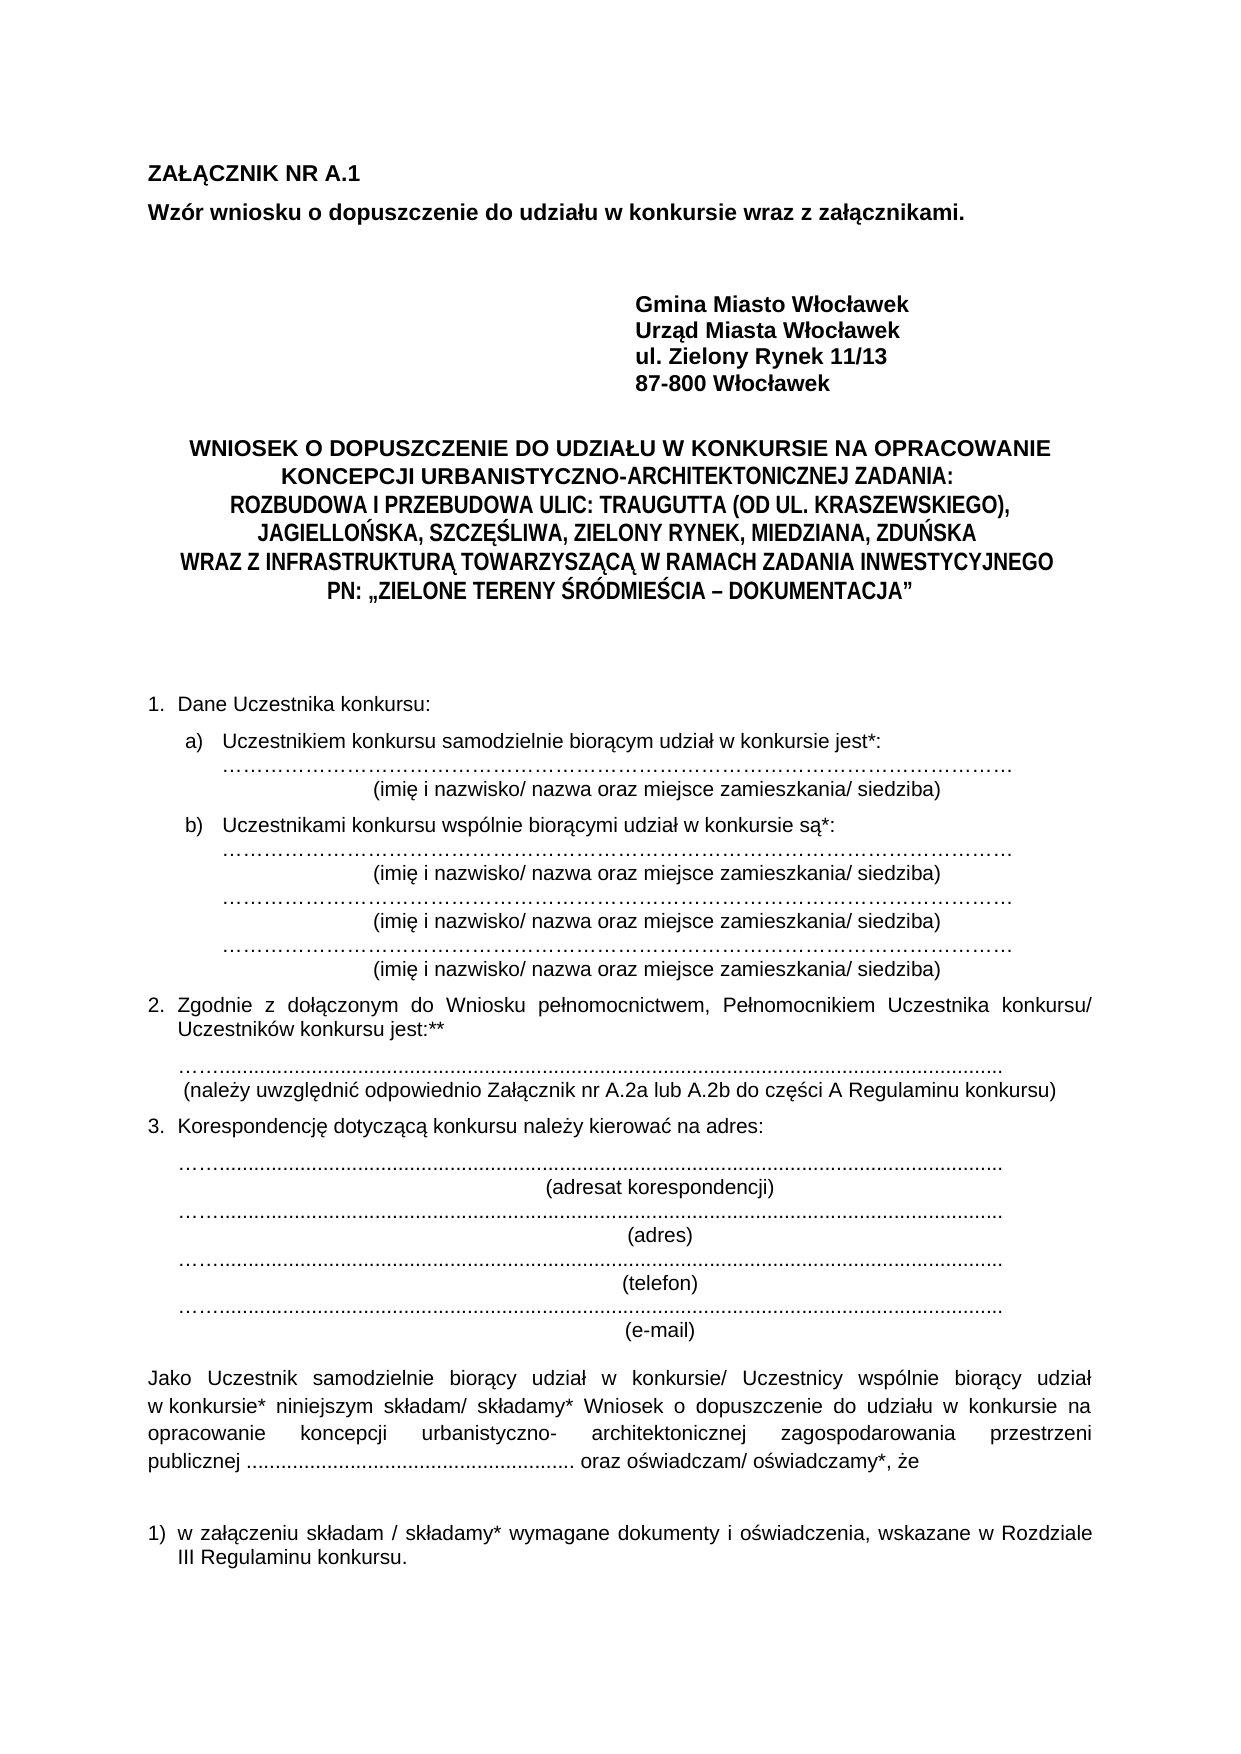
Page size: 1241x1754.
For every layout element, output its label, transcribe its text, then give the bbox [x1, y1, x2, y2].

text …………………………………………………………………………………………………… [221, 885, 1093, 909]
text Jako Uczestnik samodzielnie biorący udział w konkursie/ Uczestnicy wspólnie biorący udział w konkursie* niniejszym składam/ składamy* Wniosek o dopuszczenie do udziału w konkursie na opracowanie koncepcji urbanistyczno- architektonicznej zagospodarowania przestrzeni publicznej ......................................................... oraz oświadczam/ oświadczamy*, że [148, 1366, 1093, 1473]
text ul. Zielony Rynek 11/13 [148, 343, 1104, 369]
text …………………………………………………………………………………………………… [221, 837, 1093, 861]
list Korespondencję dotyczącą konkursu należy kierować na adres: [148, 1114, 1093, 1138]
text 87-800 Włocławek [148, 369, 1104, 396]
list Uczestnikami konkursu wspólnie biorącymi udział w konkursie są*: [185, 813, 1093, 837]
text (e-mail) [221, 1318, 1093, 1342]
list Dane Uczestnika konkursu: [148, 692, 1093, 716]
text (imię i nazwisko/ nazwa oraz miejsce zamieszkania/ siedziba) [221, 861, 1093, 885]
text ……........................................................................................................................................ [177, 1294, 1093, 1318]
list Uczestnikiem konkursu samodzielnie biorącym udział w konkursie jest*: [185, 729, 1093, 753]
text Urząd Miasta Włocławek [148, 317, 1104, 343]
text ……........................................................................................................................................ [177, 1246, 1093, 1270]
text (adresat korespondencji) [221, 1174, 1093, 1198]
text (telefon) [221, 1270, 1093, 1294]
text (imię i nazwisko/ nazwa oraz miejsce zamieszkania/ siedziba) [221, 909, 1093, 933]
text ……........................................................................................................................................ [177, 1151, 1093, 1174]
text (imię i nazwisko/ nazwa oraz miejsce zamieszkania/ siedziba) [221, 777, 1093, 801]
subtitle ZAŁĄCZNIK NR A.1 [148, 160, 1093, 186]
text (imię i nazwisko/ nazwa oraz miejsce zamieszkania/ siedziba) [221, 957, 1093, 981]
text ……........................................................................................................................................ [177, 1054, 1093, 1078]
list Zgodnie z dołączonym do Wniosku pełnomocnictwem, Pełnomocnikiem Uczestnika konkursu/ Uczestników konkursu jest:** [148, 993, 1093, 1041]
text …………………………………………………………………………………………………… [221, 933, 1093, 957]
text …………………………………………………………………………………………………… [221, 753, 1093, 777]
text WNIOSEK O DOPUSZCZENIE DO UDZIAŁU W KONKURSIE NA OPRACOWANIE KONCEPCJI URBANISTYCZNO-ARCHITEKTONICZNEJ ZADANIA: ROZBUDOWA I PRZEBUDOWA ULIC: TRAUGUTTA (OD UL. KRASZEWSKIEGO), JAGIELLOŃSKA, SZCZĘŚLIWA, ZIELONY RYNEK, MIEDZIANA, ZDUŃSKA WRAZ Z INFRASTRUKTURĄ TOWARZYSZĄCĄ W RAMACH ZADANIA INWESTYCYJNEGO PN: „ZIELONE TERENY ŚRÓDMIEŚCIA – DOKUMENTACJA” [148, 435, 1093, 604]
text ……........................................................................................................................................ [177, 1198, 1093, 1222]
text Gmina Miasto Włocławek [148, 291, 1104, 317]
text (należy uwzględnić odpowiednio Załącznik nr A.2a lub A.2b do części A Regulaminu konkursu) [148, 1078, 1093, 1102]
subtitle Wzór wniosku o dopuszczenie do udziału w konkursie wraz z załącznikami. [148, 199, 1093, 225]
list w załączeniu składam / składamy* wymagane dokumenty i oświadczenia, wskazane w Rozdziale III Regulaminu konkursu. [148, 1521, 1093, 1569]
text (adres) [221, 1222, 1093, 1246]
